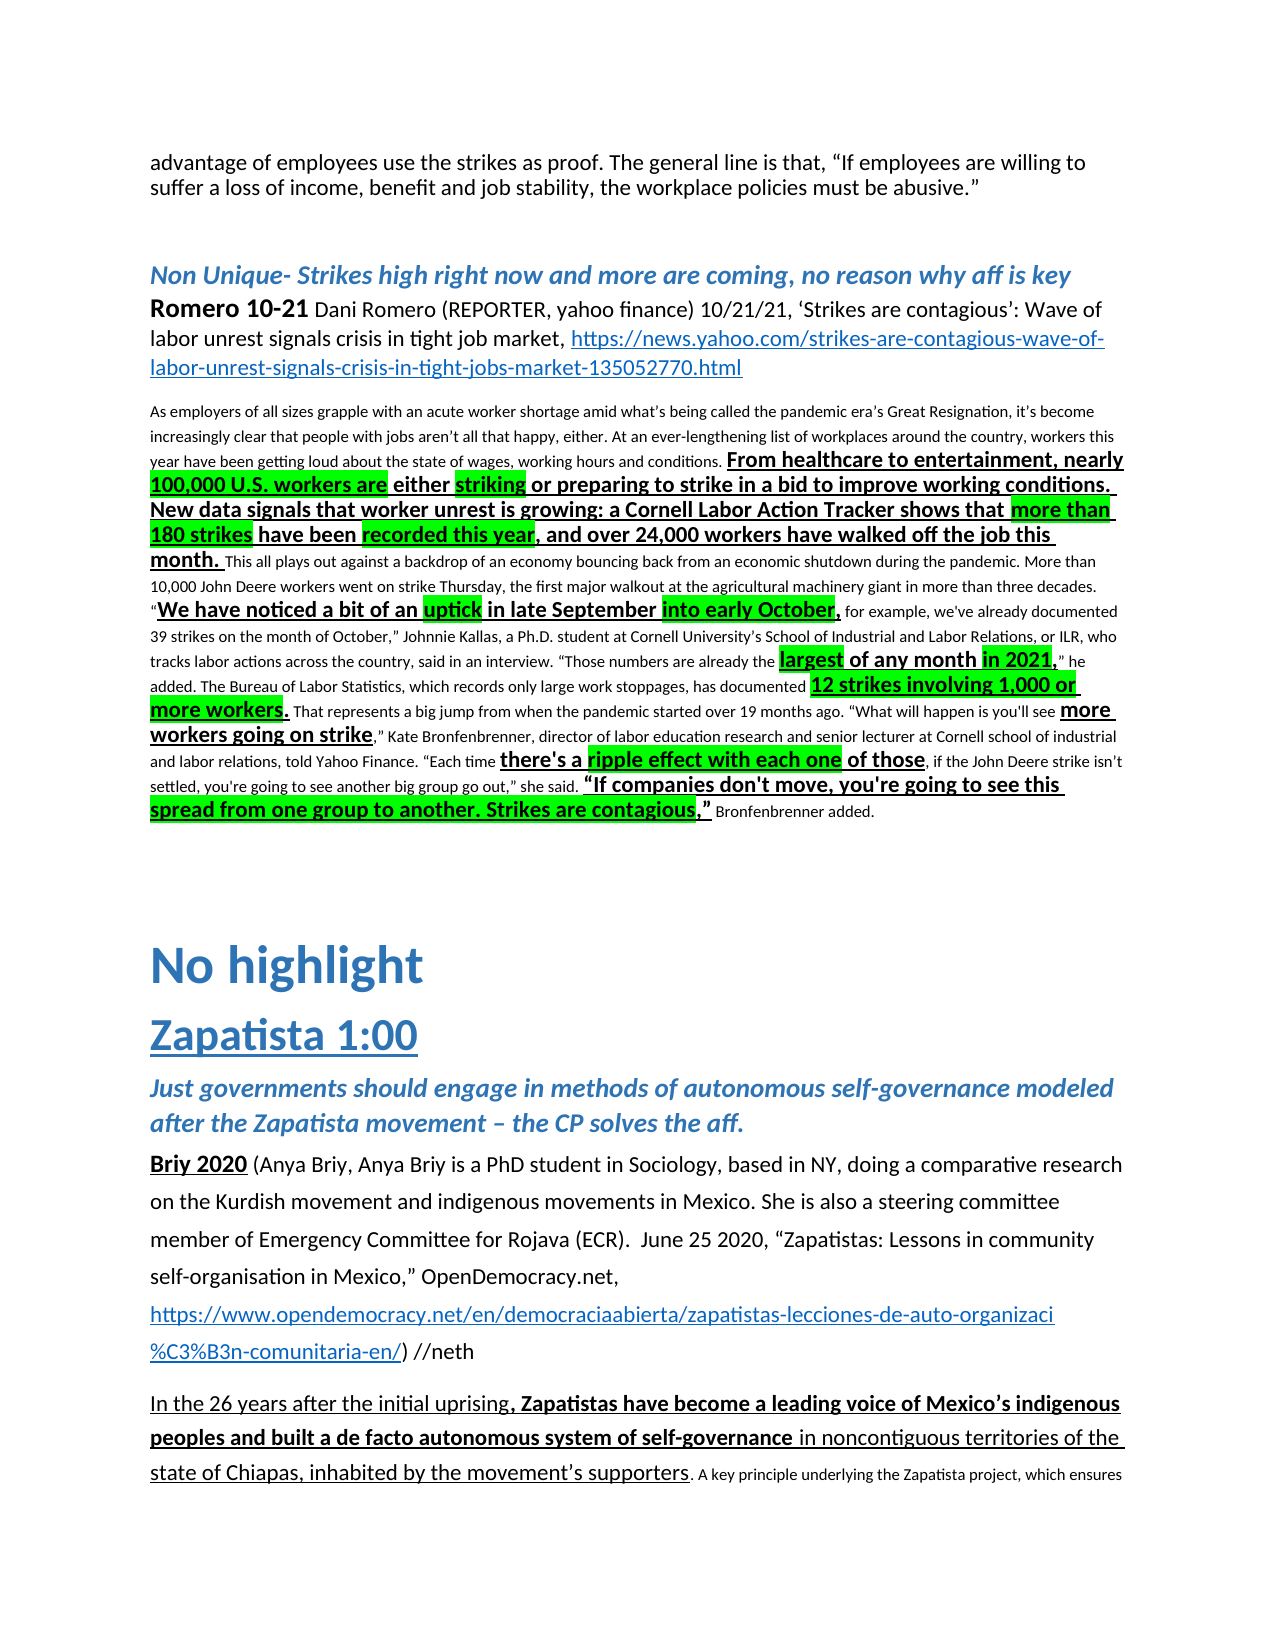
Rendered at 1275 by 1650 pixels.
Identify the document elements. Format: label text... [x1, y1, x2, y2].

text Romero 10-21 Dani Romero (REPORTER, yahoo finance) 10/21/21, ‘Strikes are contagious’: Wave of labor unrest signals crisis in tight job market, https://news.yahoo.com/strikes-are-contagious-wave-of-labor-unrest-signals-crisis-in-tight-jobs-market-135052770.html [150, 294, 1125, 381]
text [150, 150, 1125, 200]
text Briy 2020 (Anya Briy, Anya Briy is a PhD student in Sociology, based in NY, doing a comparative research on the Kurdish movement and indigenous movements in Mexico. She is also a steering committee member of Emergency Committee for Rojava (ECR). June 25 2020, “Zapatistas: Lessons in community self-organisation in Mexico,” OpenDemocracy.net, https://www.opendemocracy.net/en/democraciaabierta/zapatistas-lecciones-de-auto-organizaci%C3%B3n-comunitaria-en/) //neth [150, 1142, 1125, 1367]
subtitle Zapatista 1:00 [150, 1006, 1125, 1062]
subtitle Non Unique- Strikes high right now and more are coming, no reason why aff is key [150, 258, 1125, 291]
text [150, 1384, 1125, 1447]
subtitle No highlight [150, 931, 1125, 997]
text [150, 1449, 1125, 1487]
subtitle Just governments should engage in methods of autonomous self-governance modeled after the Zapatista movement – the CP solves the aff. [150, 1071, 1125, 1139]
text As employers of all sizes grapple with an acute worker shortage amid what’s being called the pandemic era’s Great Resignation, it’s become increasingly clear that people with jobs aren’t all that happy, either. At an ever-lengthening list of workplaces around the country, workers this year have been getting loud about the state of wages, working hours and conditions. From healthcare to entertainment, nearly 100,000 U.S. workers are either striking or preparing to strike in a bid to improve working conditions. New data signals that worker unrest is growing: a Cornell Labor Action Tracker shows that more than 180 strikes have been recorded this year, and over 24,000 workers have walked off the job this month. This all plays out against a backdrop of an economy bouncing back from an economic shutdown during the pandemic. More than 10,000 John Deere workers went on strike Thursday, the first major walkout at the agricultural machinery giant in more than three decades. “We have noticed a bit of an uptick in late September into early October, for example, we've already documented 39 strikes on the month of October,” Johnnie Kallas, a Ph.D. student at Cornell University’s School of Industrial and Labor Relations, or ILR, who tracks labor actions across the country, said in an interview. “Those numbers are already the largest of any month in 2021,” he added. The Bureau of Labor Statistics, which records only large work stoppages, has documented 12 strikes involving 1,000 or more workers. That represents a big jump from when the pandemic started over 19 months ago. “What will happen is you'll see more workers going on strike,” Kate Bronfenbrenner, director of labor education research and senior lecturer at Cornell school of industrial and labor relations, told Yahoo Finance. “Each time there's a ripple effect with each one of those, if the John Deere strike isn’t settled, you're going to see another big group go out,” she said. “If companies don't move, you're going to see this spread from one group to another. Strikes are contagious,” Bronfenbrenner added. [150, 397, 1125, 822]
